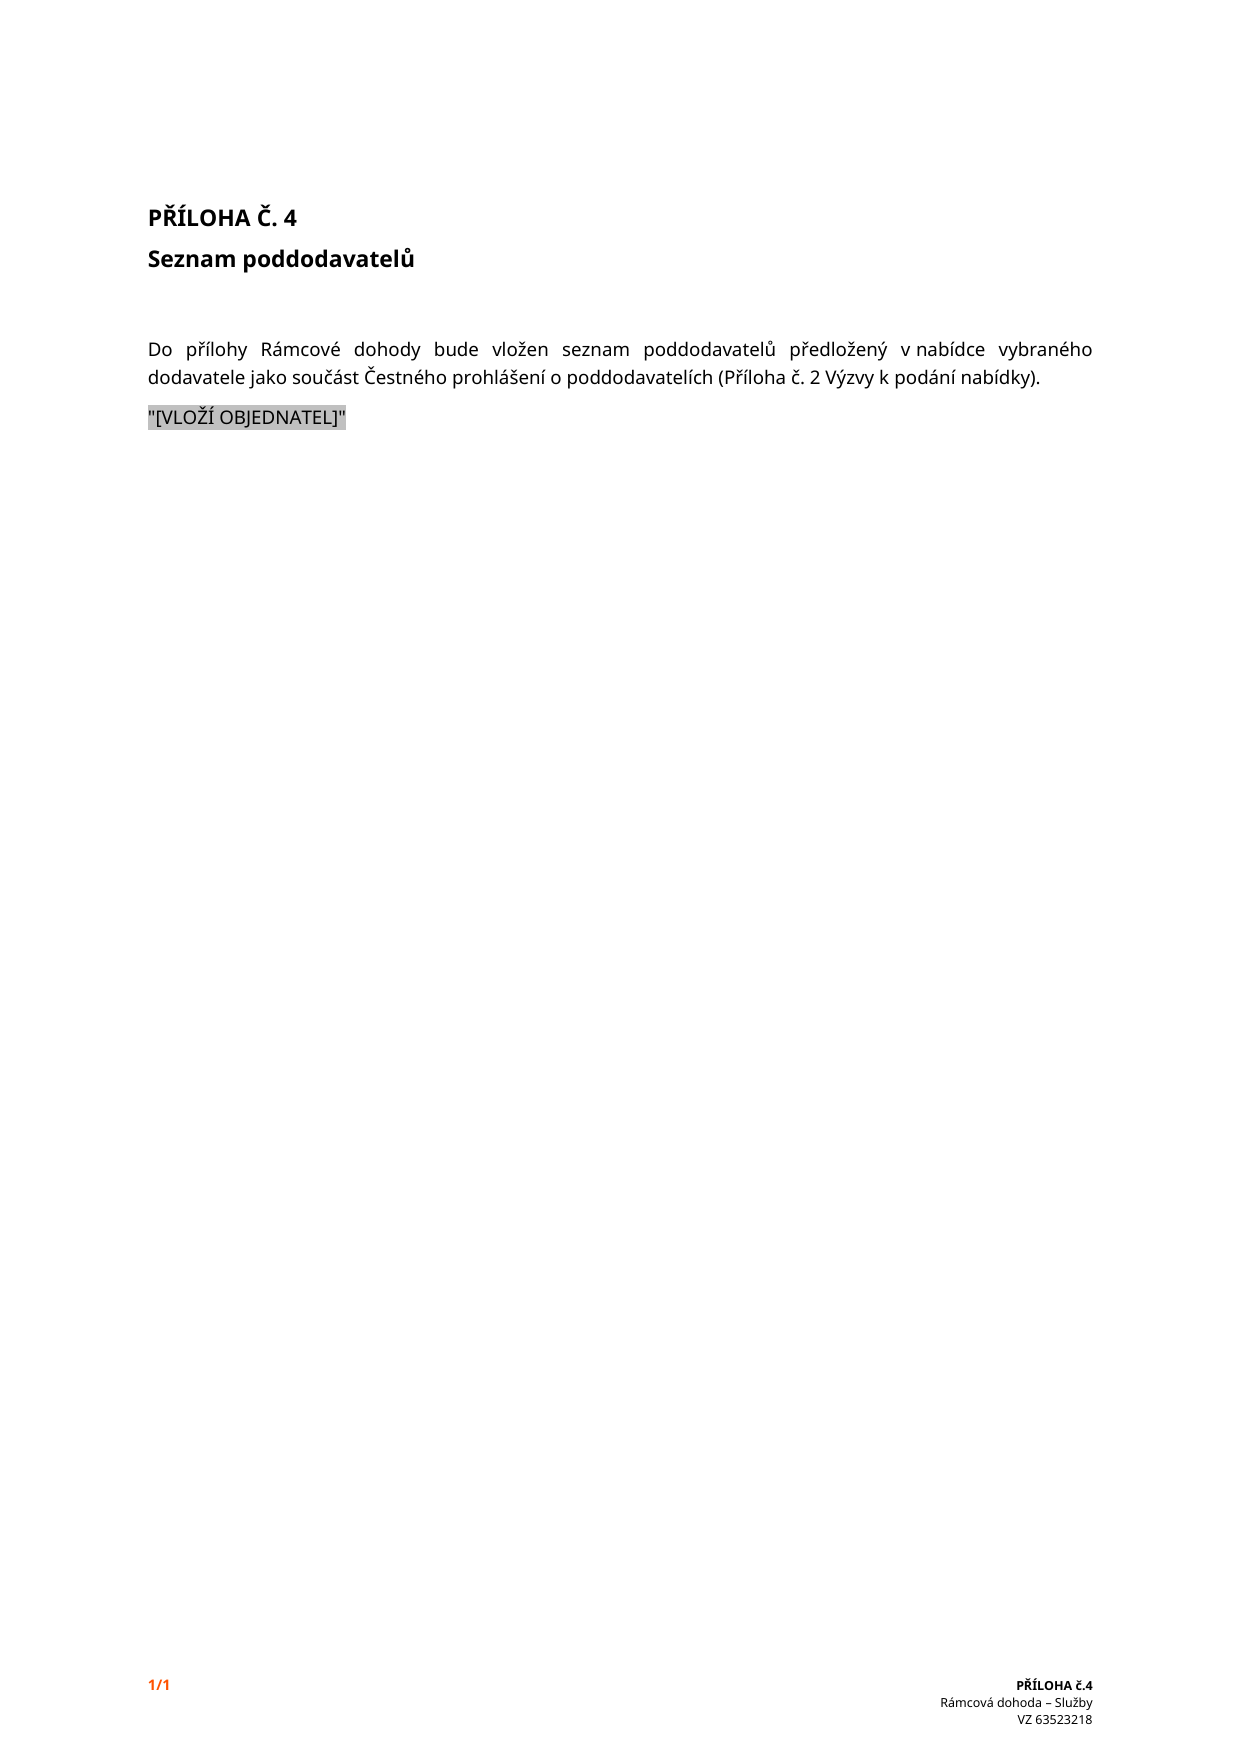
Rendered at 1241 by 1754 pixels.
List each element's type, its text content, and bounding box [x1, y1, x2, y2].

text Do přílohy Rámcové dohody bude vložen seznam poddodavatelů předložený v nabídce vybraného dodavatele jako součást Čestného prohlášení o poddodavatelích (Příloha č. 2 Výzvy k podání nabídky). [148, 336, 1093, 389]
text "[VLOŽÍ OBJEDNATEL]" [148, 404, 1093, 430]
text Příloha č. 4 [148, 203, 1093, 232]
text Seznam poddodavatelů [148, 244, 1093, 273]
